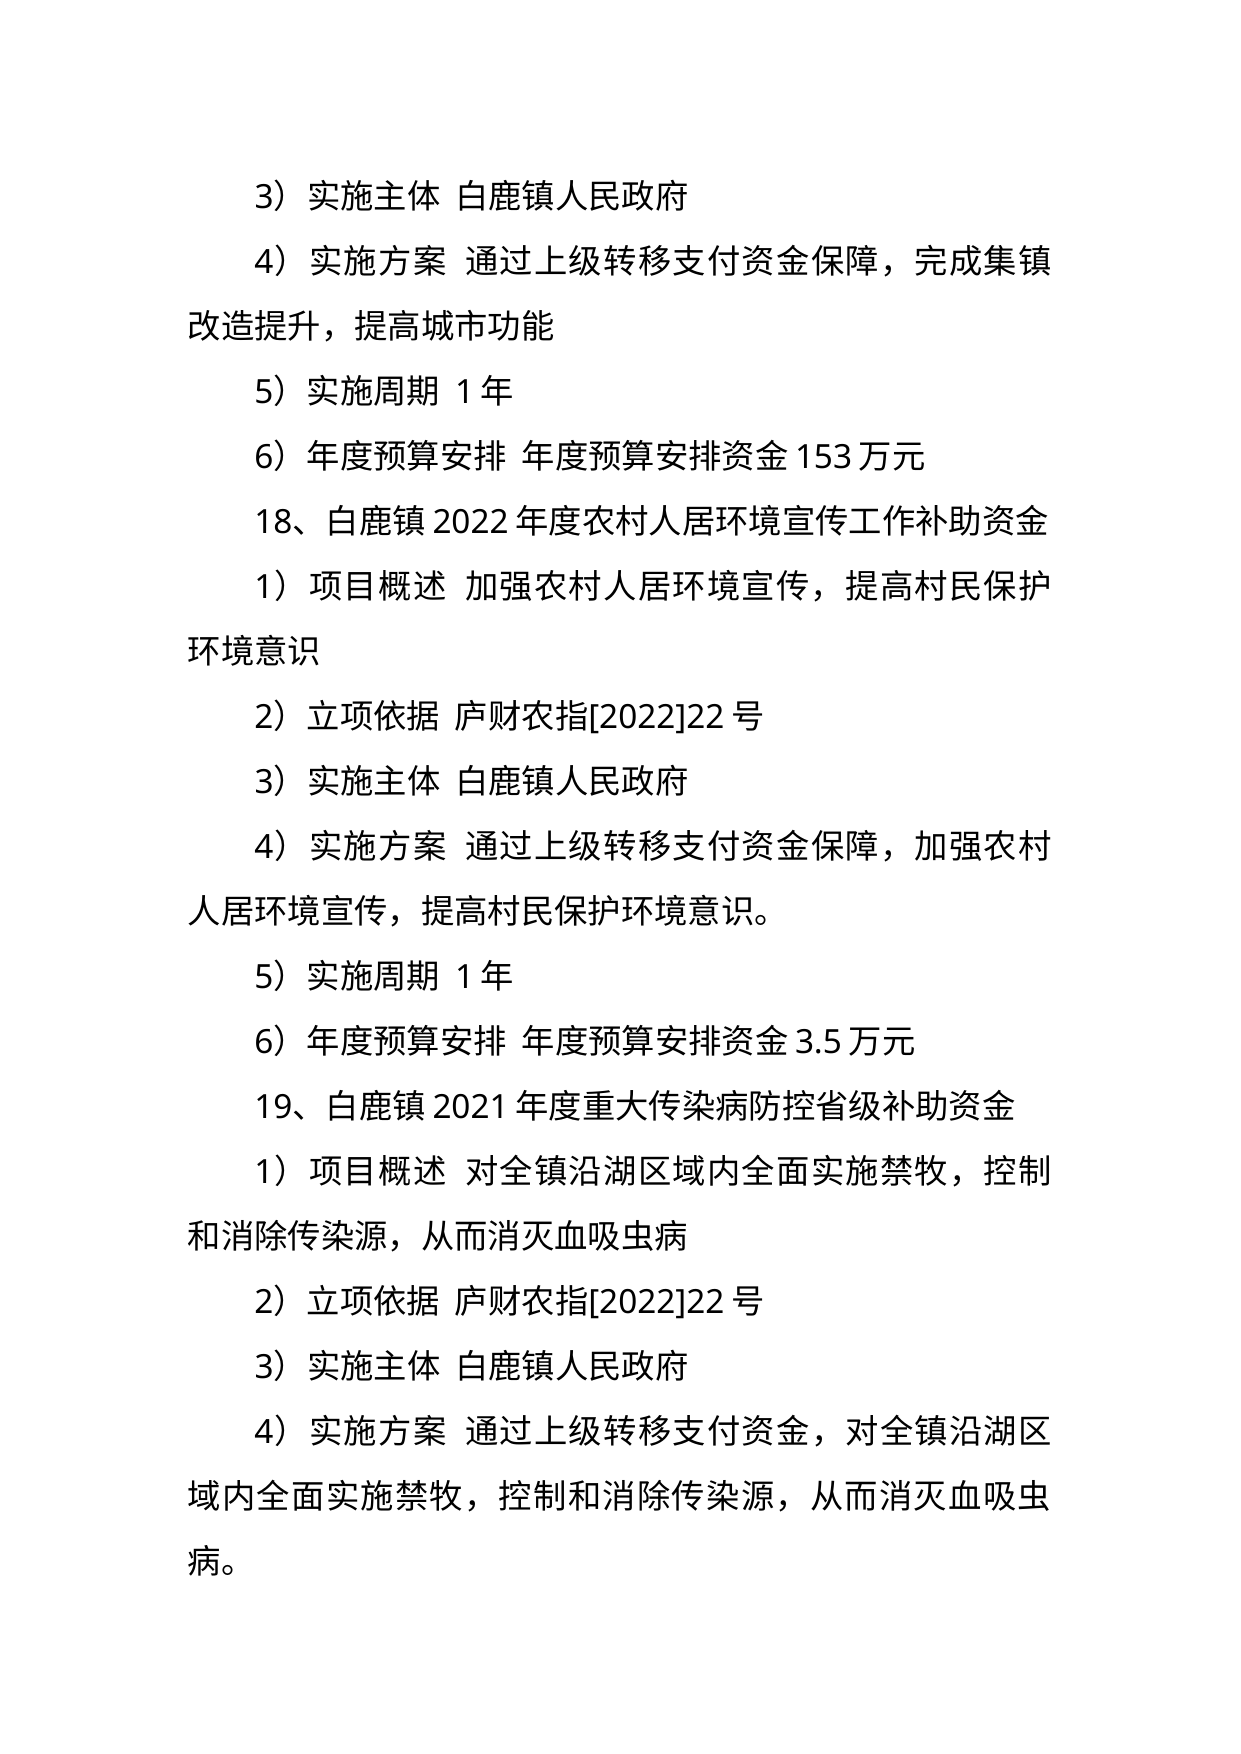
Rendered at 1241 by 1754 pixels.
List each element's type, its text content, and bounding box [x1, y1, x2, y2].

text 3）实施主体 白鹿镇人民政府 [187, 162, 1053, 227]
text 4）实施方案 通过上级转移支付资金保障，加强农村人居环境宣传，提高村民保护环境意识。 [187, 812, 1053, 942]
text 3）实施主体 白鹿镇人民政府 [187, 1332, 1053, 1397]
text 2）立项依据 庐财农指[2022]22号 [187, 682, 1053, 747]
text 19、白鹿镇2021年度重大传染病防控省级补助资金 [187, 1072, 1053, 1137]
text 2）立项依据 庐财农指[2022]22号 [187, 1267, 1053, 1332]
text 4）实施方案 通过上级转移支付资金保障，完成集镇改造提升，提高城市功能 [187, 227, 1053, 357]
text 5）实施周期 1年 [187, 942, 1053, 1007]
text 6）年度预算安排 年度预算安排资金3.5万元 [187, 1007, 1053, 1072]
text 1）项目概述 加强农村人居环境宣传，提高村民保护环境意识 [187, 552, 1053, 682]
text 1）项目概述 对全镇沿湖区域内全面实施禁牧，控制和消除传染源，从而消灭血吸虫病 [187, 1137, 1053, 1267]
text 4）实施方案 通过上级转移支付资金，对全镇沿湖区域内全面实施禁牧，控制和消除传染源，从而消灭血吸虫病。 [187, 1397, 1053, 1592]
text 5）实施周期 1年 [187, 357, 1053, 422]
text 3）实施主体 白鹿镇人民政府 [187, 747, 1053, 812]
text 6）年度预算安排 年度预算安排资金153万元 [187, 422, 1053, 487]
text 18、白鹿镇2022年度农村人居环境宣传工作补助资金 [187, 487, 1053, 552]
